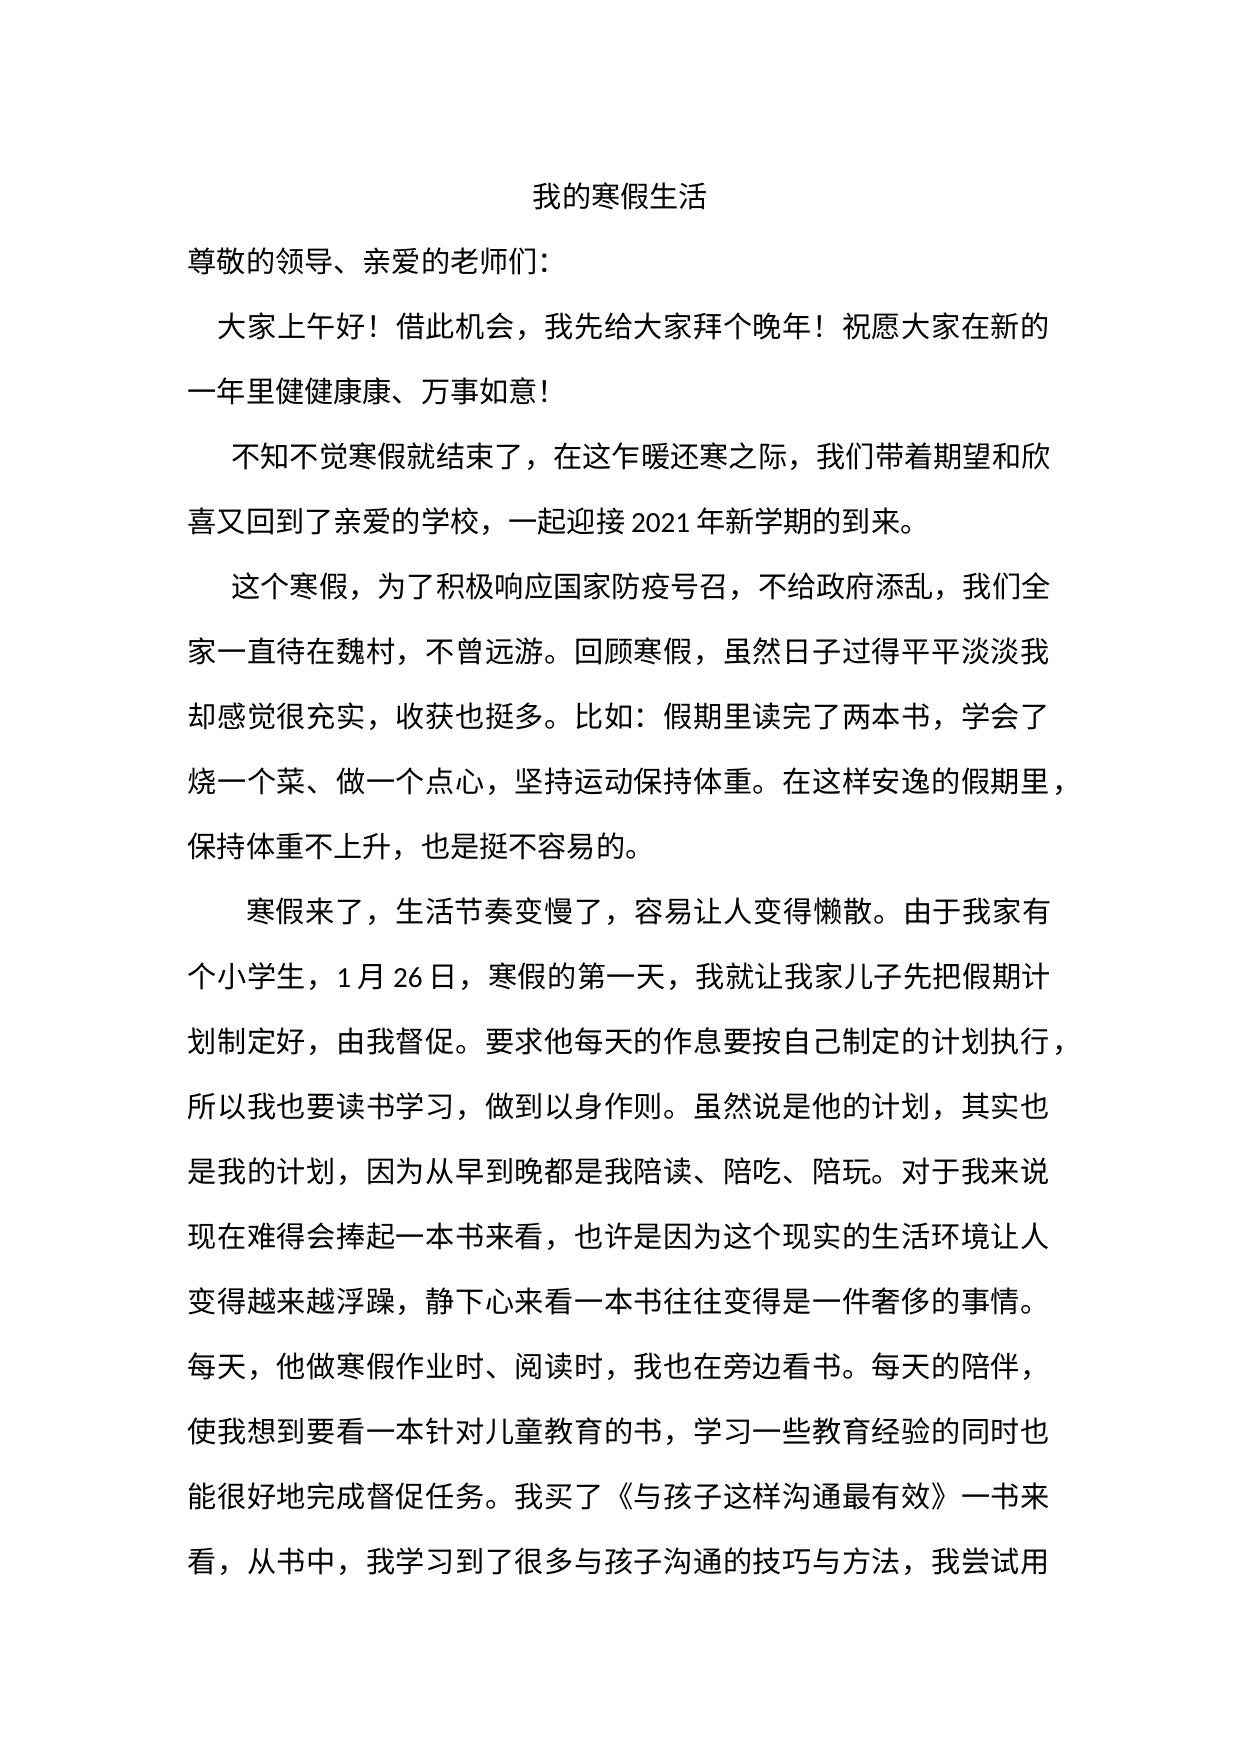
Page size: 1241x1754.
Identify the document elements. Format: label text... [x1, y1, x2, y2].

text 大家上午好！借此机会，我先给大家拜个晚年！祝愿大家在新的一年里健健康康、万事如意！ [187, 292, 1053, 422]
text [187, 877, 1053, 1592]
text 尊敬的领导、亲爱的老师们： [187, 227, 1053, 292]
text 不知不觉寒假就结束了，在这乍暖还寒之际，我们带着期望和欣喜又回到了亲爱的学校，一起迎接2021年新学期的到来。 [187, 422, 1053, 552]
text 我的寒假生活 [187, 162, 1053, 227]
text 这个寒假，为了积极响应国家防疫号召，不给政府添乱，我们全家一直待在魏村，不曾远游。回顾寒假，虽然日子过得平平淡淡我却感觉很充实，收获也挺多。比如：假期里读完了两本书，学会了烧一个菜、做一个点心，坚持运动保持体重。在这样安逸的假期里，保持体重不上升，也是挺不容易的。 [187, 552, 1053, 877]
